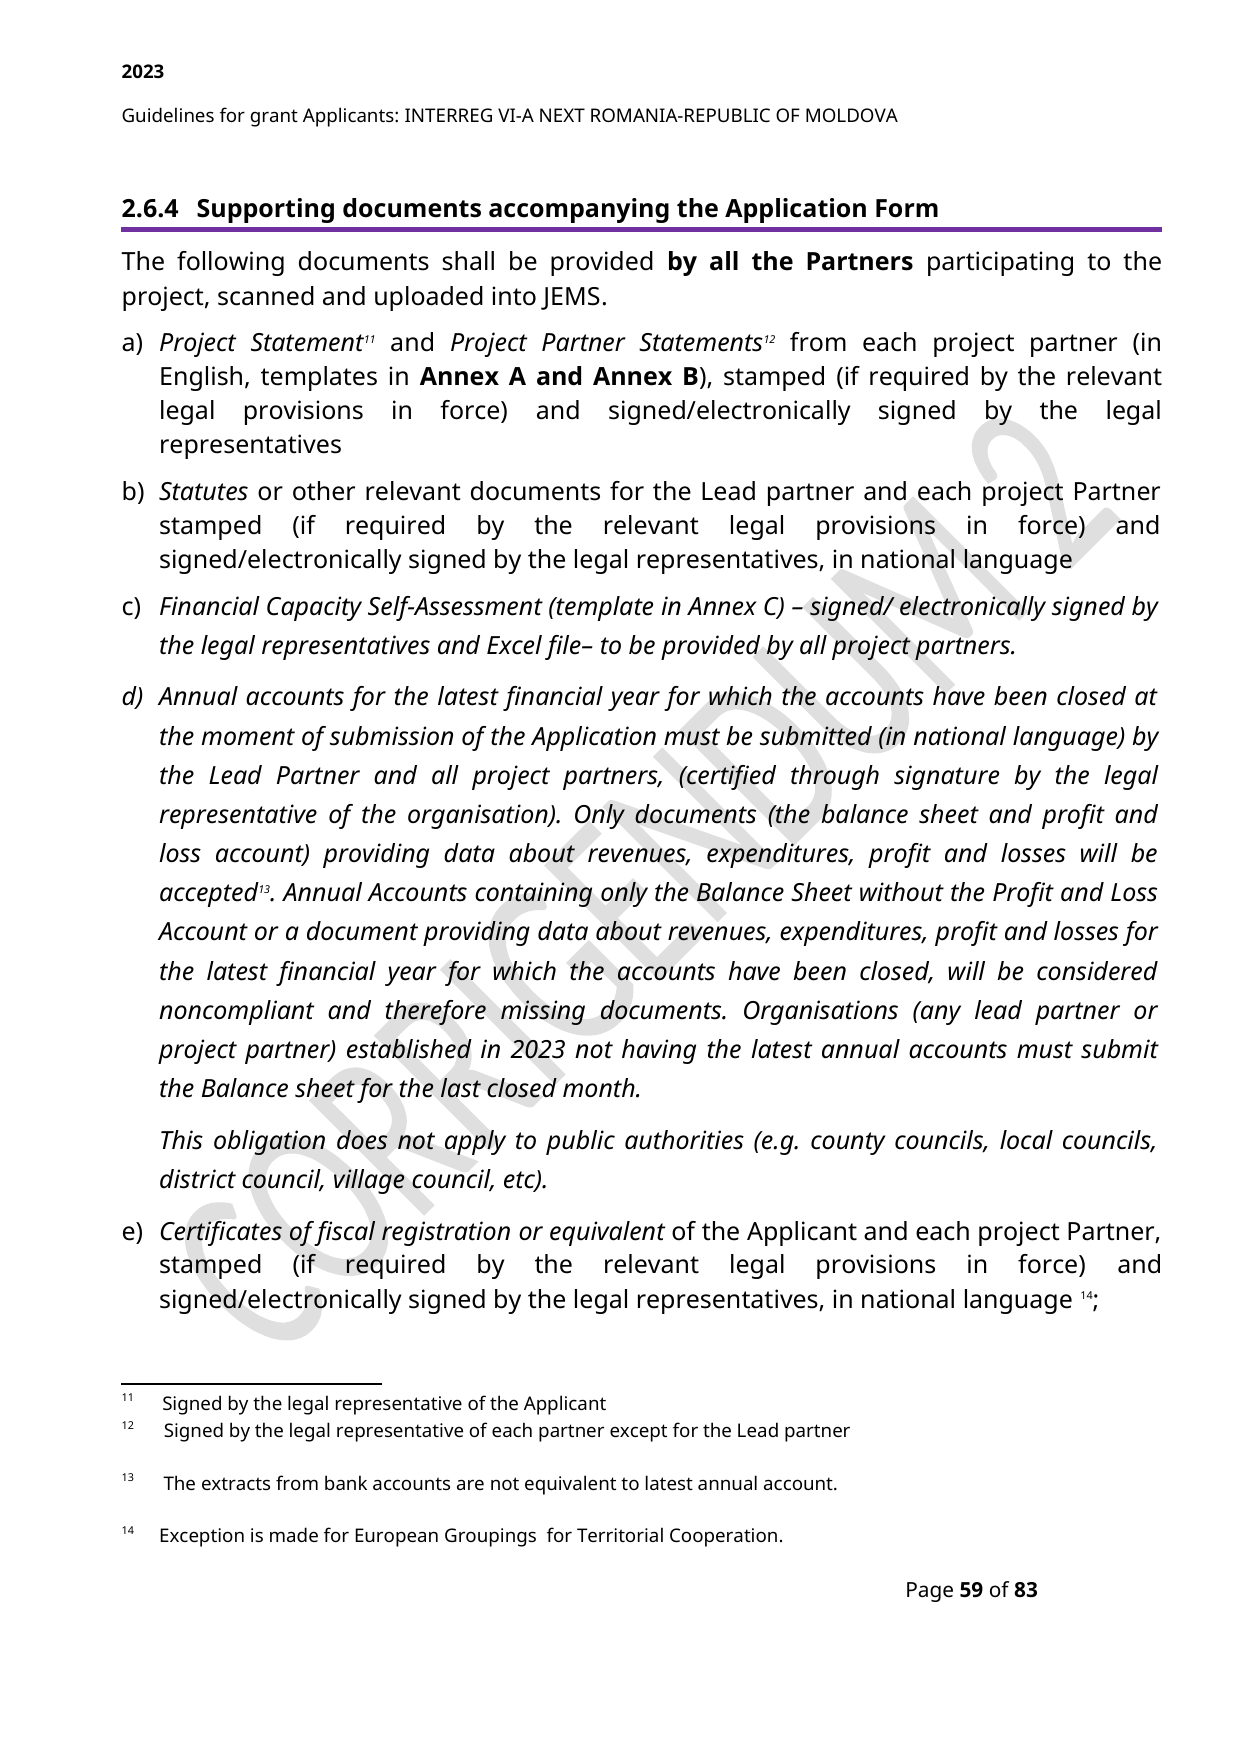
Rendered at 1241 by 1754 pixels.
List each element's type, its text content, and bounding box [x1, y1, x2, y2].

list Certificates of fiscal registration or equivalent of the Applicant and each project Partner, stamped (if required by the relevant legal provisions in force) and signed/electronically signed by the legal representatives, in national language ; [121, 1213, 1162, 1315]
list Statutes or other relevant documents for the Lead partner and each project Partner stamped (if required by the relevant legal provisions in force) and signed/electronically signed by the legal representatives, in national language [121, 473, 1162, 576]
list Annual accounts for the latest financial year for which the accounts have been closed at the moment of submission of the Application must be submitted (in national language) by the Lead Partner and all project partners, (certified through signature by the legal representative of the organisation). Only documents (the balance sheet and profit and loss account) providing data about revenues, expenditures, profit and losses will be accepted. Annual Accounts containing only the Balance Sheet without the Profit and Loss Account or a document providing data about revenues, expenditures, profit and losses for the latest financial year for which the accounts have been closed, will be considered noncompliant and therefore missing documents. Organisations (any lead partner or project partner) established in 2023 not having the latest annual accounts must submit the Balance sheet for the last closed month. [121, 679, 1162, 1105]
text 2.6.4 Supporting documents accompanying the Application Form [121, 191, 1162, 227]
text This obligation does not apply to public authorities (e.g. county councils, local councils, district council, village council, etc). [159, 1122, 1162, 1196]
text The following documents shall be provided by all the Partners participating to the project, scanned and uploaded into JEMS. [121, 244, 1162, 312]
list Project Statement and Project Partner Statements from each project partner (in English, templates in Annex A and Annex B), stamped (if required by the relevant legal provisions in force) and signed/electronically signed by the legal representatives [121, 325, 1162, 461]
list Financial Capacity Self-Assessment (template in Annex C) – signed/ electronically signed by the legal representatives and Excel file– to be provided by all project partners. [121, 588, 1162, 661]
